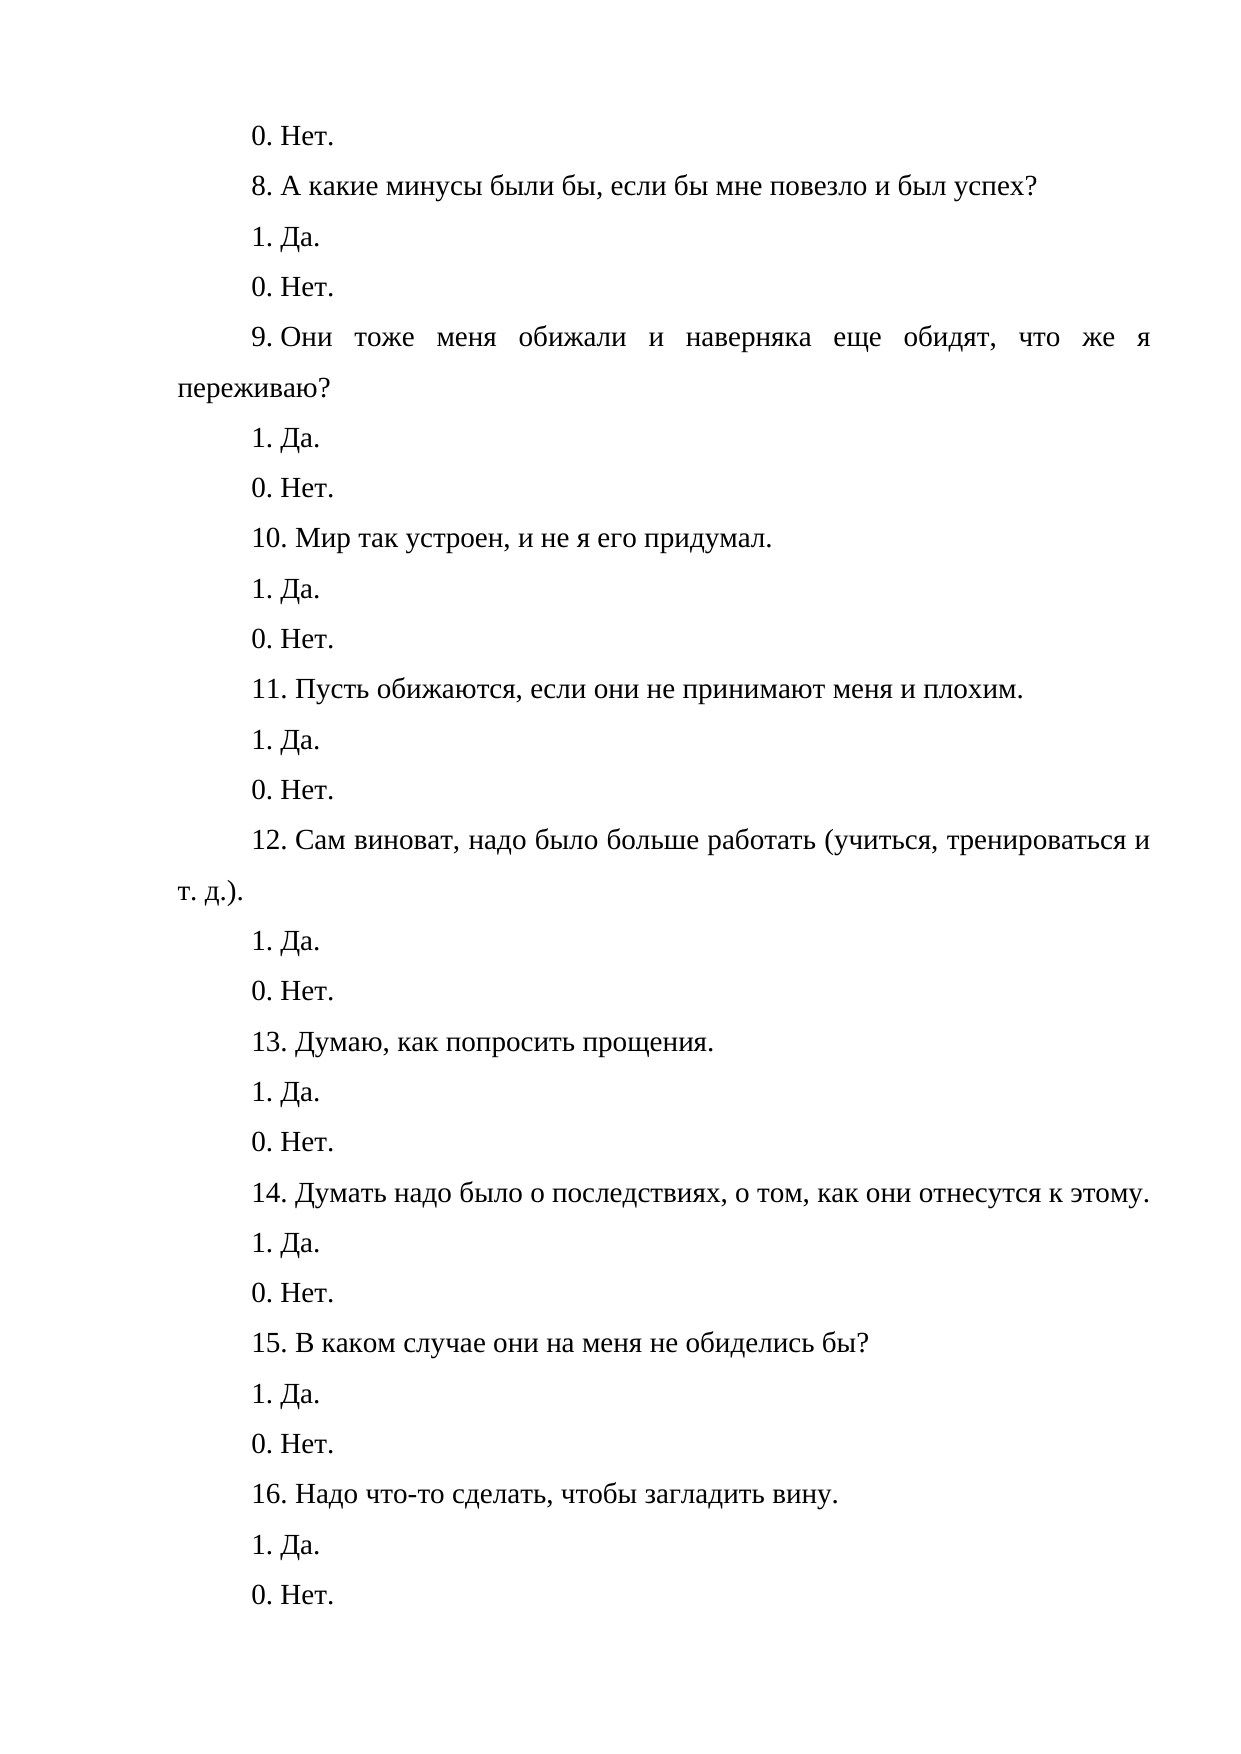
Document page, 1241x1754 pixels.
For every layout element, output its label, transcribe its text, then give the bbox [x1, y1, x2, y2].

text 13. Думаю, как попросить прощения. [177, 1024, 1152, 1057]
text 1. Да. [177, 1074, 1152, 1108]
text 1. Да. [177, 1527, 1152, 1560]
text 1. Да. [177, 571, 1152, 604]
text 11. Пусть обижаются, если они не принимают меня и плохим. [177, 672, 1152, 705]
text 0. Нет. [177, 621, 1152, 655]
text 16. Надо что-то сделать, чтобы загладить вину. [177, 1477, 1152, 1510]
text 1. Да. [177, 219, 1152, 252]
text 0. Нет. [177, 470, 1152, 504]
text 1. Да. [177, 1376, 1152, 1409]
text 0. Нет. [177, 1577, 1152, 1611]
text 0. Нет. [177, 1124, 1152, 1158]
text 14. Думать надо было о последствиях, о том, как они отнесутся к этому. [177, 1175, 1152, 1208]
text 1. Да. [177, 1225, 1152, 1258]
text 1. Да. [177, 420, 1152, 453]
text 9. Они тоже меня обижали и наверняка еще обидят, что же я переживаю? [177, 319, 1152, 403]
text 0. Нет. [177, 973, 1152, 1007]
text 0. Нет. [177, 1275, 1152, 1309]
text 0. Нет. [177, 772, 1152, 806]
text 12. Сам виноват, надо было больше работать (учиться, тренироваться и т. д.). [177, 822, 1152, 906]
text 1. Да. [177, 923, 1152, 957]
text 1. Да. [177, 722, 1152, 755]
text 0. Нет. [177, 269, 1152, 303]
text 0. Нет. [177, 118, 1152, 152]
text 15. В каком случае они на меня не обиделись бы? [177, 1326, 1152, 1359]
text 0. Нет. [177, 1426, 1152, 1460]
text 8. А какие минусы были бы, если бы мне повезло и был успех? [177, 168, 1152, 202]
text 10. Мир так устроен, и не я его придумал. [177, 521, 1152, 554]
